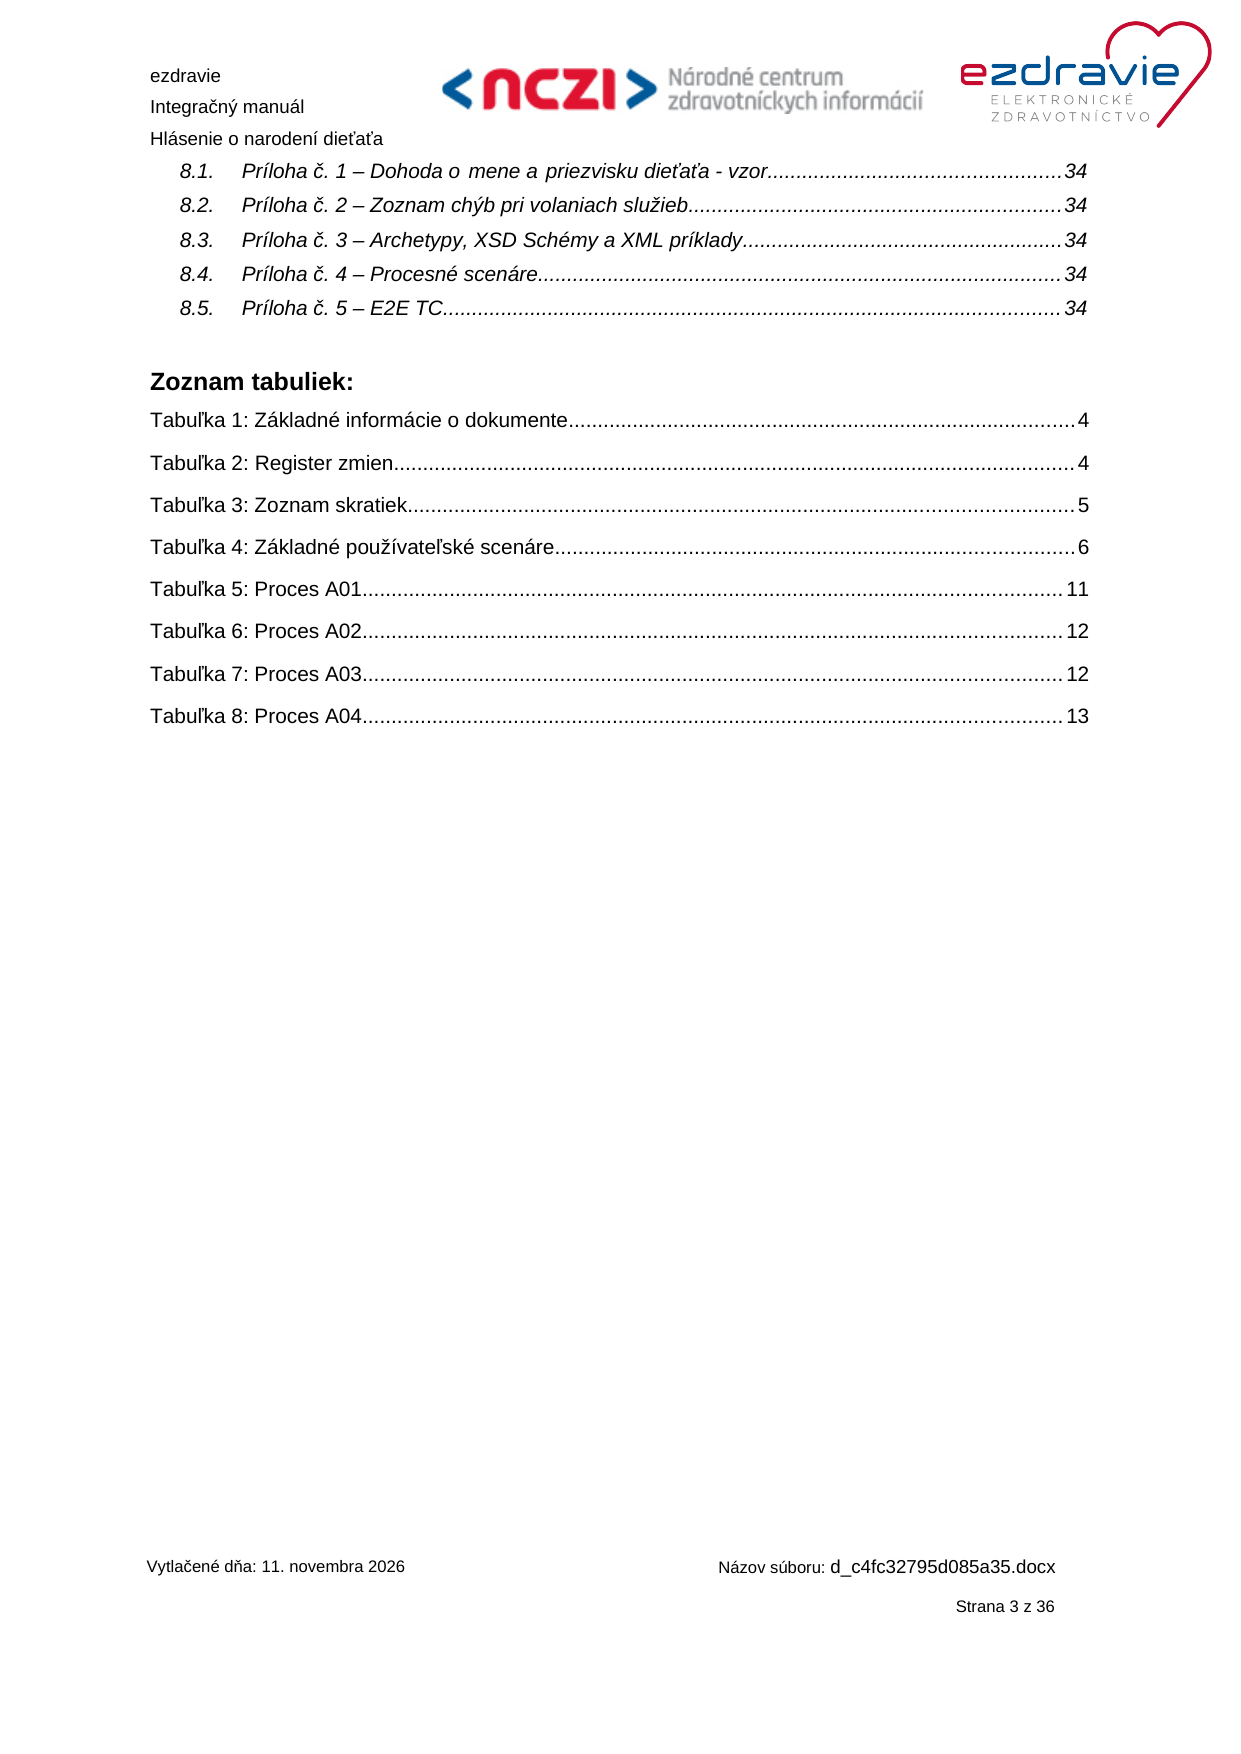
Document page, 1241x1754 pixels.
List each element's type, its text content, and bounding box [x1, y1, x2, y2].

text Tabuľka 5: Proces A01 11 [150, 577, 1090, 601]
text 8.3. Príloha č. 3 – Archetypy, XSD Schémy a XML príklady 34 [179, 227, 1090, 251]
text Tabuľka 8: Proces A04 13 [150, 704, 1090, 728]
text 8.2. Príloha č. 2 – Zoznam chýb pri volaniach služieb 34 [179, 193, 1090, 217]
picture [442, 67, 924, 114]
text 8.5. Príloha č. 5 – E2E TC 34 [179, 296, 1090, 320]
text Tabuľka 2: Register zmien 4 [150, 451, 1090, 474]
text 8.4. Príloha č. 4 – Procesné scenáre 34 [179, 262, 1090, 286]
text Tabuľka 1: Základné informácie o dokumente 4 [150, 408, 1090, 432]
text Tabuľka 6: Proces A02 12 [150, 619, 1090, 643]
text Zoznam tabuliek: [150, 367, 1090, 396]
text Tabuľka 3: Zoznam skratiek 5 [150, 493, 1090, 517]
text Tabuľka 7: Proces A03 12 [150, 661, 1090, 685]
picture [961, 21, 1212, 128]
text Tabuľka 4: Základné používateľské scenáre 6 [150, 535, 1090, 559]
text 8.1. Príloha č. 1 – Dohoda o mene a priezvisku dieťaťa - vzor 34 [179, 159, 1090, 183]
